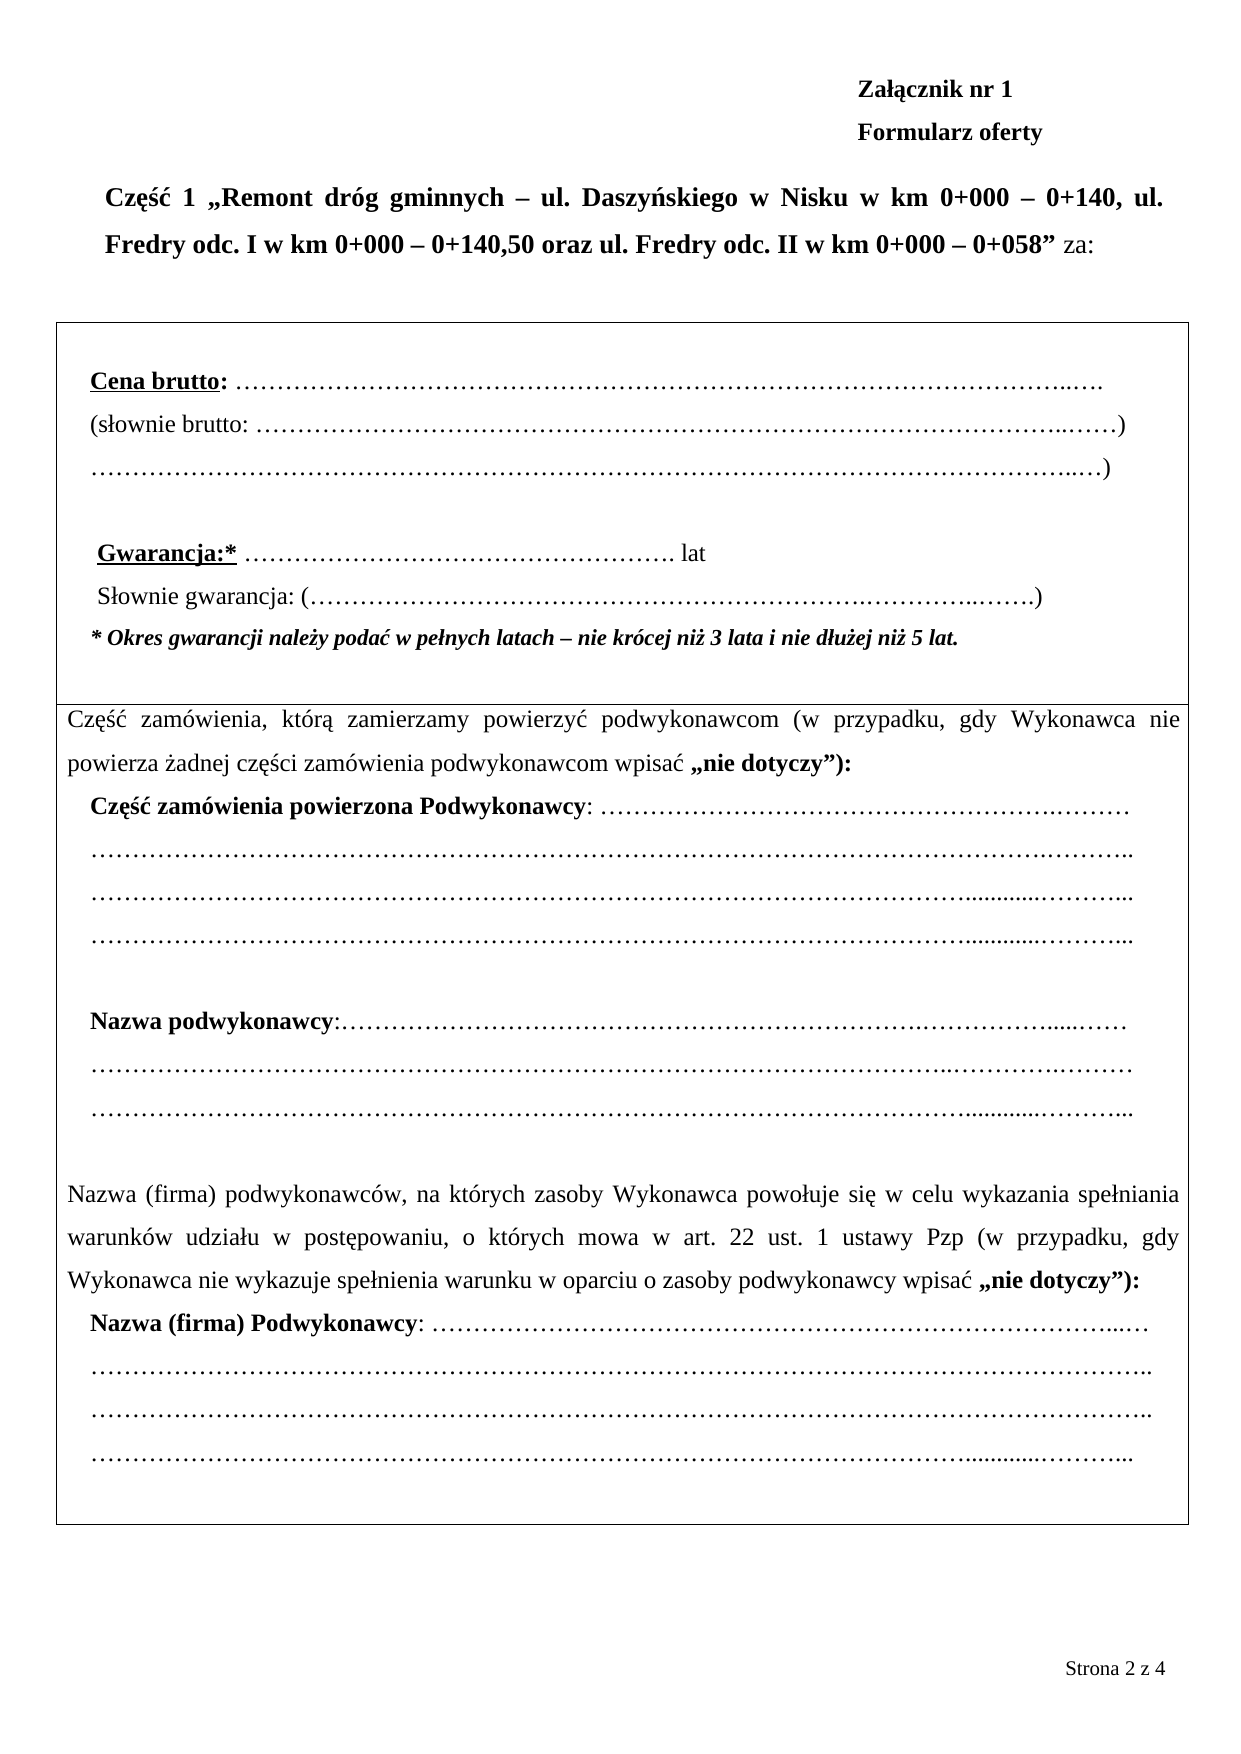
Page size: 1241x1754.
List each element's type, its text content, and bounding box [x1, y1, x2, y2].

table_cell Część zamówienia, którą zamierzamy powierzyć podwykonawcom (w przypadku, gdy Wykonawca nie powierza żadnej części zamówienia podwykonawcom wpisać „nie dotyczy”): Część zamówienia powierzona Podwykonawcy: ……………………………………………….……… …………………………………………………………………………………………………….……….. ……………………………………………………………………………………………............………... ……………………………………………………………………………………………............………... Nazwa podwykonawcy:…………………………………………………………….…………….....…… …………………………………………………………………………………………..………….……… ……………………………………………………………………………………………............………... Nazwa (firma) podwykonawców, na których zasoby Wykonawca powołuje się w celu wykazania spełniania warunków udziału w postępowaniu, o których mowa w art. 22 ust. 1 ustawy Pzp (w przypadku, gdy Wykonawca nie wykazuje spełnienia warunku w oparciu o zasoby podwykonawcy wpisać „nie dotyczy”): Nazwa (firma) Podwykonawcy: ………………………………………………………………………...… ……………………………………………………………………………………………………………….. ……………………………………………………………………………………………………………….. ……………………………………………………………………………………………............………... [57, 705, 1188, 1524]
list Część 1 „Remont dróg gminnych – ul. Daszyńskiego w Nisku w km 0+000 – 0+140, ul. Fredry odc. I w km 0+000 – 0+140,50 oraz ul. Fredry odc. II w km 0+000 – 0+058” za: [104, 182, 1165, 259]
table_header Cena brutto: ………………………………………………………………………………………..…. (słownie brutto: ……………………………………………………………………………………..……) ………………………………………………………………………………………………………..…) Gwarancja:* ……………………………………………. lat Słownie gwarancja: (………………………………………………………….…………..…….) * Okres gwarancji należy podać w pełnych latach – nie krócej niż 3 lata i nie dłużej niż 5 lat. [57, 323, 1188, 703]
